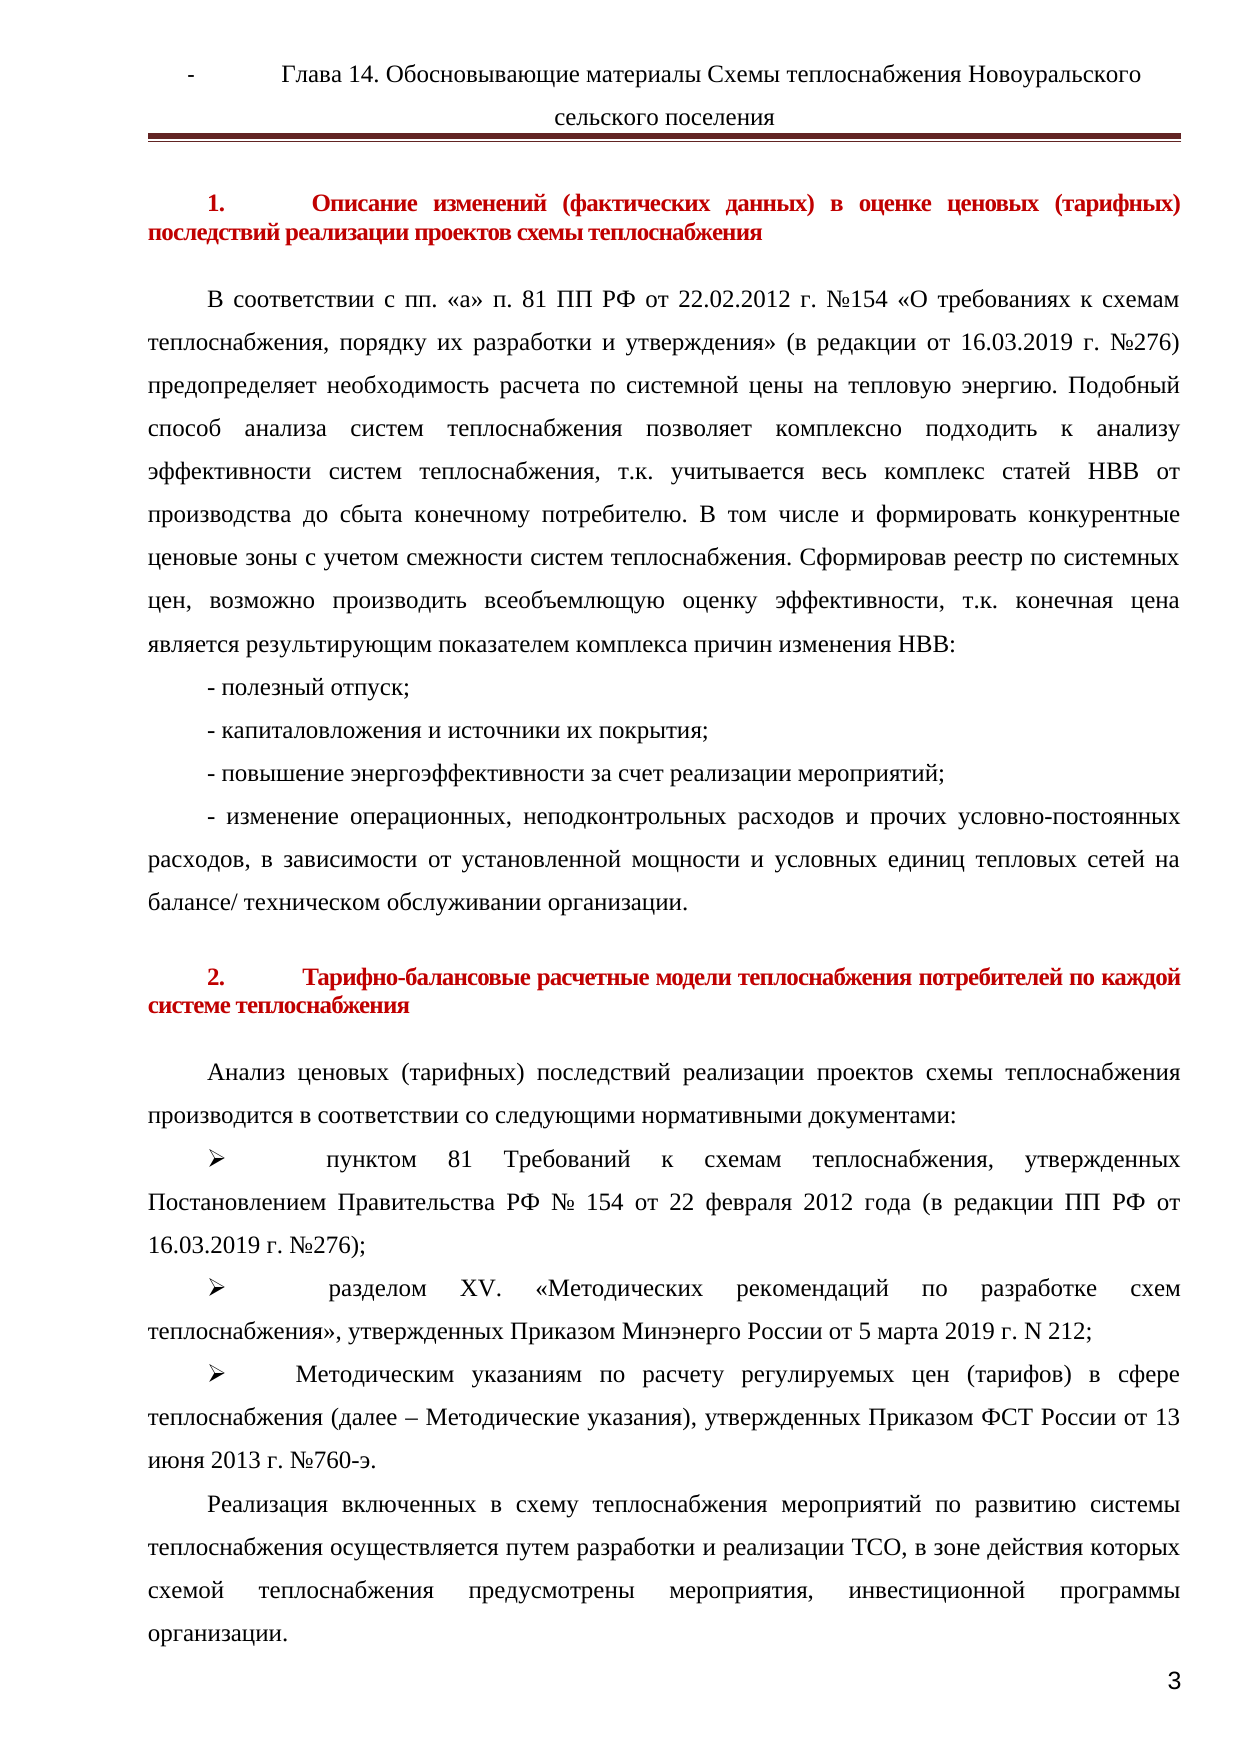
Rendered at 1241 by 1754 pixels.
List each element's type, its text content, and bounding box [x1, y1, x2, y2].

list пунктом 81 Требований к схемам теплоснабжения, утвержденных Постановлением Правительства РФ № 154 от 22 февраля 2012 года (в редакции ПП РФ от 16.03.2019 г. №276); [148, 1144, 1181, 1259]
text В соответствии с пп. «а» п. 81 ПП РФ от 22.02.2012 г. №154 «О требованиях к схемам теплоснабжения, порядку их разработки и утверждения» (в редакции от 16.03.2019 г. №276) предопределяет необходимость расчета по системной цены на тепловую энергию. Подобный способ анализа систем теплоснабжения позволяет комплексно подходить к анализу эффективности систем теплоснабжения, т.к. учитывается весь комплекс статей НВВ от производства до сбыта конечному потребителю. В том числе и формировать конкурентные ценовые зоны с учетом смежности систем теплоснабжения. Сформировав реестр по системных цен, возможно производить всеобъемлющую оценку эффективности, т.к. конечная цена является результирующим показателем комплекса причин изменения НВВ: [148, 284, 1181, 657]
subtitle Тарифно-балансовые расчетные модели теплоснабжения потребителей по каждой системе теплоснабжения [142, 956, 1181, 1025]
list - повышение энергоэффективности за счет реализации мероприятий; [148, 758, 1181, 787]
subtitle Описание изменений (фактических данных) в оценке ценовых (тарифных) последствий реализации проектов схемы теплоснабжения [140, 182, 1181, 252]
list - полезный отпуск; [148, 672, 1181, 701]
text Реализация включенных в схему теплоснабжения мероприятий по развитию системы теплоснабжения осуществляется путем разработки и реализации ТСО, в зоне действия которых схемой теплоснабжения предусмотрены мероприятия, инвестиционной программы организации. [148, 1489, 1181, 1647]
text Анализ ценовых (тарифных) последствий реализации проектов схемы теплоснабжения производится в соответствии со следующими нормативными документами: [148, 1057, 1181, 1129]
list Методическим указаниям по расчету регулируемых цен (тарифов) в сфере теплоснабжения (далее – Методические указания), утвержденных Приказом ФСТ России от 13 июня 2013 г. №760-э. [148, 1359, 1181, 1474]
list - капиталовложения и источники их покрытия; [148, 715, 1181, 744]
list разделом XV. «Методических рекомендаций по разработке схем теплоснабжения», утвержденных Приказом Минэнерго России от 5 марта 2019 г. N 212; [148, 1273, 1181, 1345]
list - изменение операционных, неподконтрольных расходов и прочих условно-постоянных расходов, в зависимости от установленной мощности и условных единиц тепловых сетей на балансе/ техническом обслуживании организации. [148, 801, 1181, 916]
